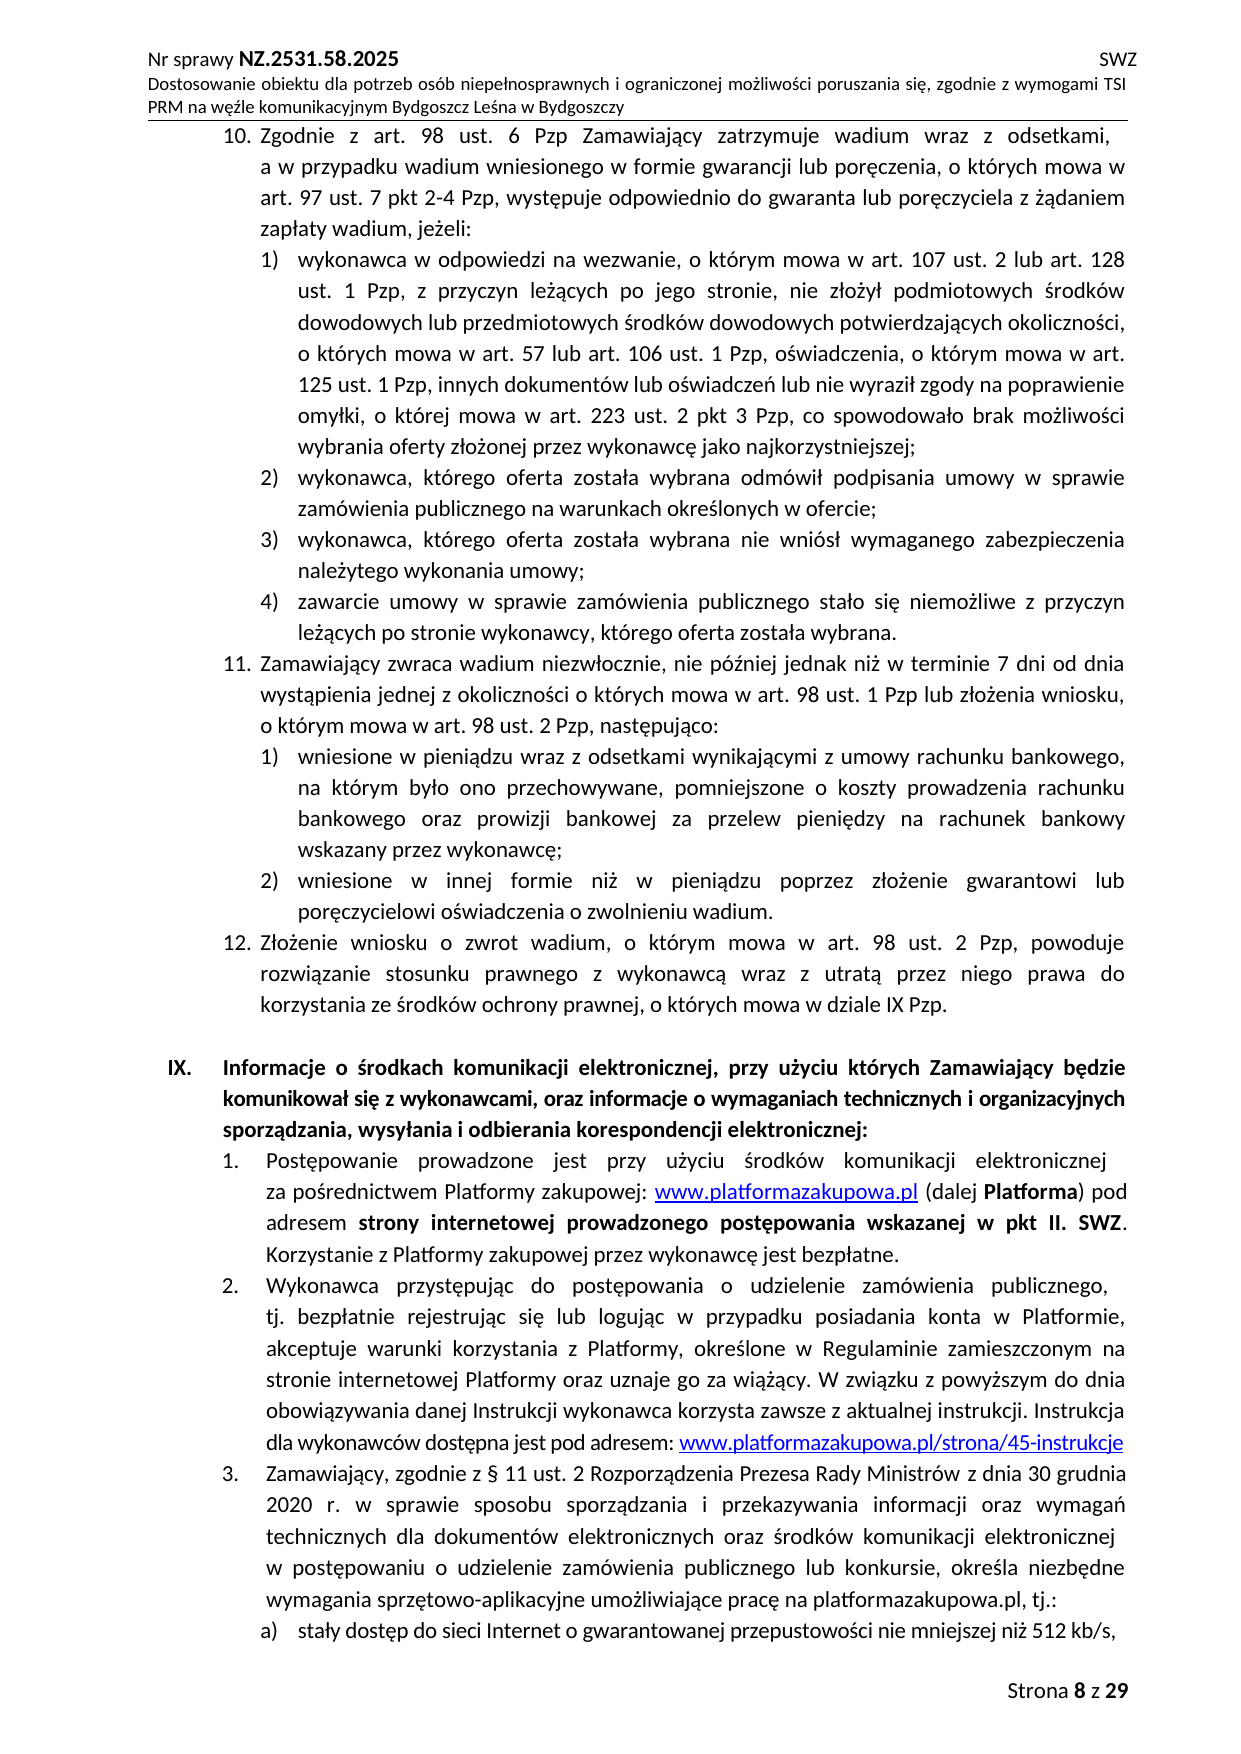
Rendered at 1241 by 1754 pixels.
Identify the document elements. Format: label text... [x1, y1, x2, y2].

list wykonawca w odpowiedzi na wezwanie, o którym mowa w art. 107 ust. 2 lub art. 128 ust. 1 Pzp, z przyczyn leżących po jego stronie, nie złożył podmiotowych środków dowodowych lub przedmiotowych środków dowodowych potwierdzających okoliczności, o których mowa w art. 57 lub art. 106 ust. 1 Pzp, oświadczenia, o którym mowa w art. 125 ust. 1 Pzp, innych dokumentów lub oświadczeń lub nie wyraził zgody na poprawienie omyłki, o której mowa w art. 223 ust. 2 pkt 3 Pzp, co spowodowało brak możliwości wybrania oferty złożonej przez wykonawcę jako najkorzystniejszej; [260, 246, 1127, 460]
list Zamawiający, zgodnie z § 11 ust. 2 Rozporządzenia Prezesa Rady Ministrów z dnia 30 grudnia 2020 r. w sprawie sposobu sporządzania i przekazywania informacji oraz wymagań technicznych dla dokumentów elektronicznych oraz środków komunikacji elektronicznej w postępowaniu o udzielenie zamówienia publicznego lub konkursie, określa niezbędne wymagania sprzętowo-aplikacyjne umożliwiające pracę na platformazakupowa.pl, tj.: [222, 1459, 1127, 1613]
list Zamawiający zwraca wadium niezwłocznie, nie później jednak niż w terminie 7 dni od dnia wystąpienia jednej z okoliczności o których mowa w art. 98 ust. 1 Pzp lub złożenia wniosku, o którym mowa w art. 98 ust. 2 Pzp, następująco: [223, 649, 1127, 739]
list wniesione w innej formie niż w pieniądzu poprzez złożenie gwarantowi lub poręczycielowi oświadczenia o zwolnieniu wadium. [260, 866, 1127, 925]
list Złożenie wniosku o zwrot wadium, o którym mowa w art. 98 ust. 2 Pzp, powoduje rozwiązanie stosunku prawnego z wykonawcą wraz z utratą przez niego prawa do korzystania ze środków ochrony prawnej, o których mowa w dziale IX Pzp. [223, 928, 1127, 1018]
list Wykonawca przystępując do postępowania o udzielenie zamówienia publicznego, tj. bezpłatnie rejestrując się lub logując w przypadku posiadania konta w Platformie, akceptuje warunki korzystania z Platformy, określone w Regulaminie zamieszczonym na stronie internetowej Platformy oraz uznaje go za wiążący. W związku z powyższym do dnia obowiązywania danej Instrukcji wykonawca korzysta zawsze z aktualnej instrukcji. Instrukcja dla wykonawców dostępna jest pod adresem: www.platformazakupowa.pl/strona/45-instrukcje [222, 1271, 1127, 1456]
list wykonawca, którego oferta została wybrana odmówił podpisania umowy w sprawie zamówienia publicznego na warunkach określonych w ofercie; [260, 463, 1127, 522]
list Zgodnie z art. 98 ust. 6 Pzp Zamawiający zatrzymuje wadium wraz z odsetkami, a w przypadku wadium wniesionego w formie gwarancji lub poręczenia, o których mowa w art. 97 ust. 7 pkt 2-4 Pzp, występuje odpowiednio do gwaranta lub poręczyciela z żądaniem zapłaty wadium, jeżeli: [223, 121, 1127, 242]
list wykonawca, którego oferta została wybrana nie wniósł wymaganego zabezpieczenia należytego wykonania umowy; [260, 525, 1127, 584]
list Postępowanie prowadzone jest przy użyciu środków komunikacji elektronicznej za pośrednictwem Platformy zakupowej: www.platformazakupowa.pl (dalej Platforma) pod adresem strony internetowej prowadzonego postępowania wskazanej w pkt II. SWZ. Korzystanie z Platformy zakupowej przez wykonawcę jest bezpłatne. [222, 1146, 1127, 1268]
list zawarcie umowy w sprawie zamówienia publicznego stało się niemożliwe z przyczyn leżących po stronie wykonawcy, którego oferta została wybrana. [260, 587, 1127, 646]
list Informacje o środkach komunikacji elektronicznej, przy użyciu których Zamawiający będzie komunikował się z wykonawcami, oraz informacje o wymaganiach technicznych i organizacyjnych sporządzania, wysyłania i odbierania korespondencji elektronicznej: [192, 1053, 1127, 1143]
list stały dostęp do sieci Internet o gwarantowanej przepustowości nie mniejszej niż 512 kb/s, [260, 1616, 1127, 1644]
list wniesione w pieniądzu wraz z odsetkami wynikającymi z umowy rachunku bankowego, na którym było ono przechowywane, pomniejszone o koszty prowadzenia rachunku bankowego oraz prowizji bankowej za przelew pieniędzy na rachunek bankowy wskazany przez wykonawcę; [260, 742, 1127, 863]
